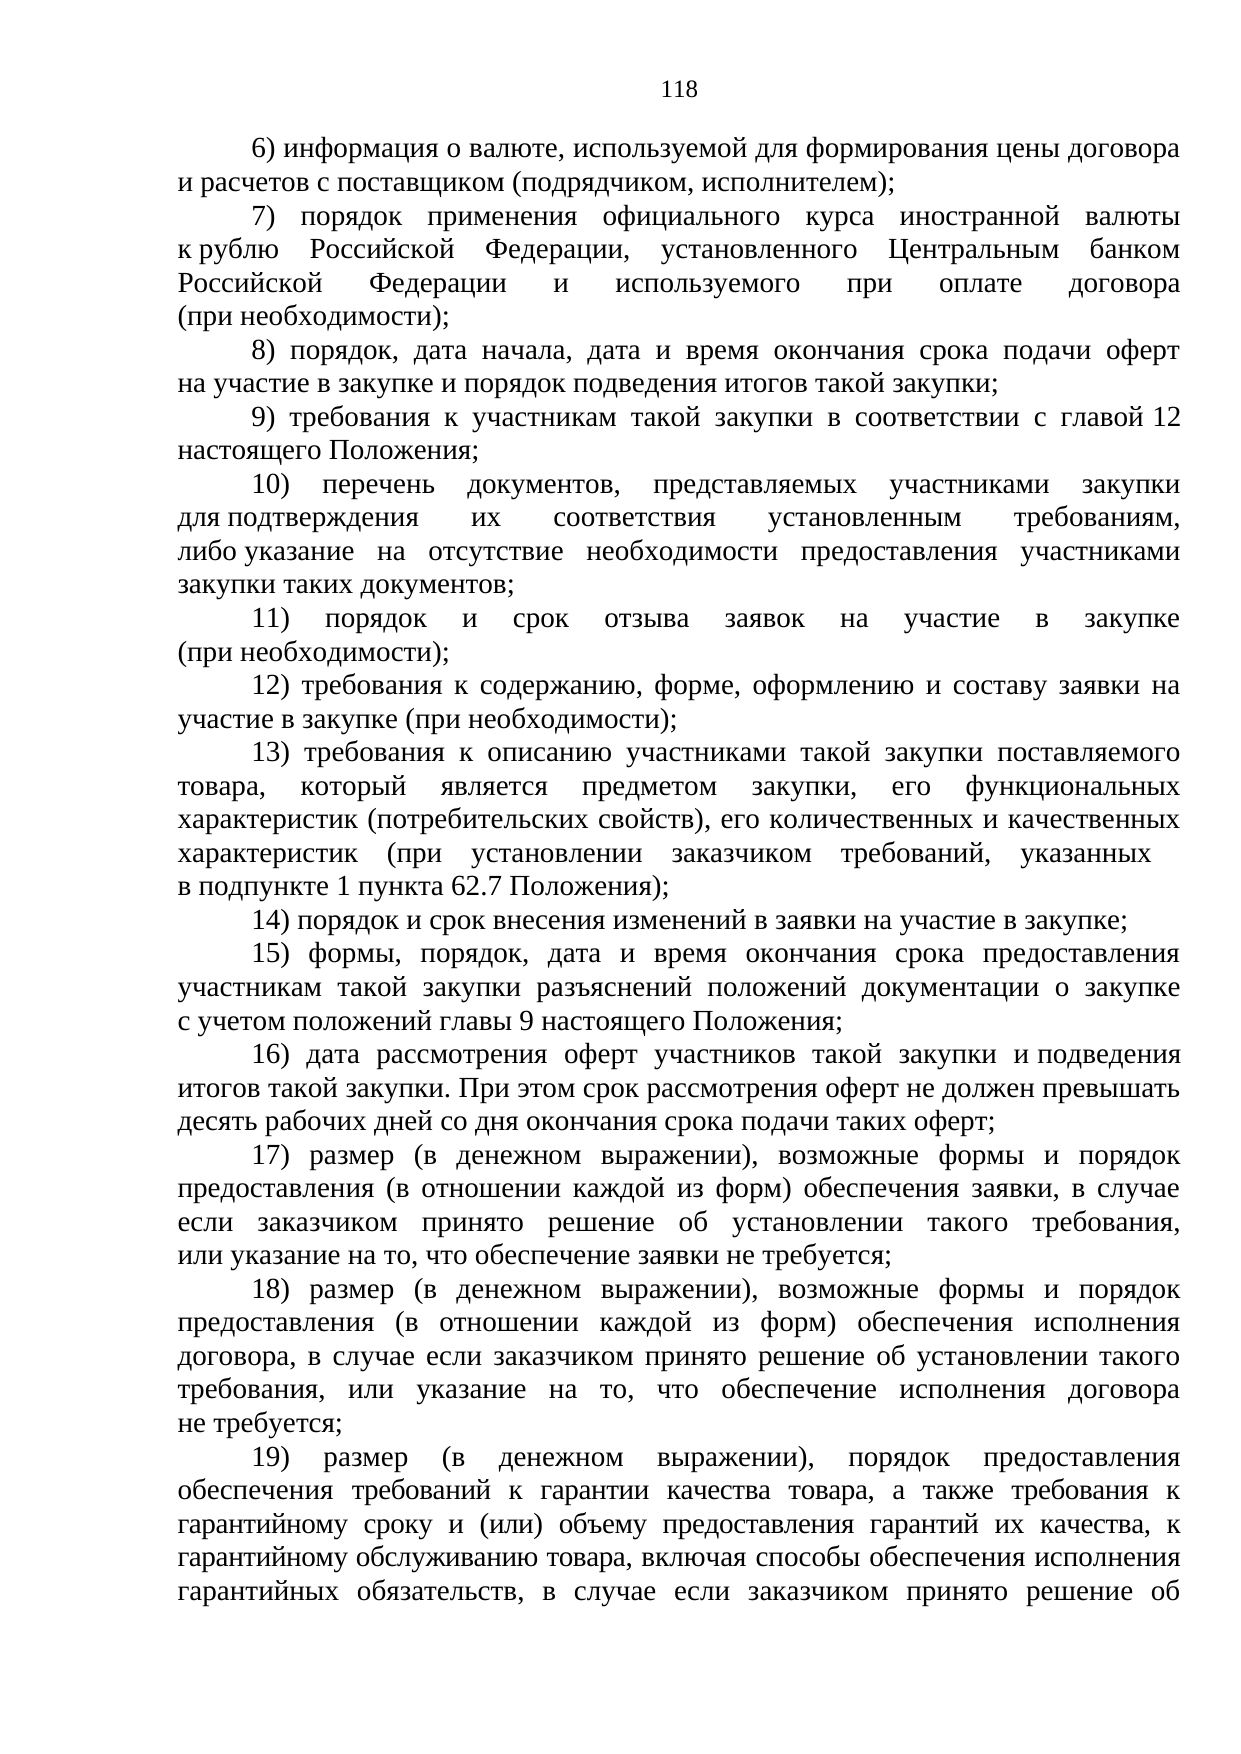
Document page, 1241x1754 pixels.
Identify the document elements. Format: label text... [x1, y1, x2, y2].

text 11) порядок и срок отзыва заявок на участие в закупке (при необходимости); [177, 600, 1181, 667]
text 17) размер (в денежном выражении), возможные формы и порядок предоставления (в отношении каждой из форм) обеспечения заявки, в случае если заказчиком принято решение об установлении такого требования, или указание на то, что обеспечение заявки не требуется; [177, 1137, 1181, 1271]
text 7) порядок применения официального курса иностранной валюты к рублю Российской Федерации, установленного Центральным банком Российской Федерации и используемого при оплате договора (при необходимости); [177, 198, 1181, 332]
text 18) размер (в денежном выражении), возможные формы и порядок предоставления (в отношении каждой из форм) обеспечения исполнения договора, в случае если заказчиком принято решение об установлении такого требования, или указание на то, что обеспечение исполнения договора не требуется; [177, 1271, 1181, 1439]
text 13) требования к описанию участниками такой закупки поставляемого товара, который является предметом закупки, его функциональных характеристик (потребительских свойств), его количественных и качественных характеристик (при установлении заказчиком требований, указанных в подпункте 1 пункта 62.7 Положения); [177, 734, 1181, 902]
text 8) порядок, дата начала, дата и время окончания срока подачи оферт на участие в закупке и порядок подведения итогов такой закупки; [177, 332, 1181, 399]
text 6) информация о валюте, используемой для формирования цены договора и расчетов с поставщиком (подрядчиком, исполнителем); [177, 131, 1181, 198]
text 9) требования к участникам такой закупки в соответствии с главой 12 настоящего Положения; [177, 399, 1181, 466]
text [177, 1439, 1181, 1606]
text 15) формы, порядок, дата и время окончания срока предоставления участникам такой закупки разъяснений положений документации о закупке с учетом положений главы 9 настоящего Положения; [177, 936, 1181, 1036]
text 10) перечень документов, представляемых участниками закупки для подтверждения их соответствия установленным требованиям, либо указание на отсутствие необходимости предоставления участниками закупки таких документов; [177, 466, 1181, 600]
text 14) порядок и срок внесения изменений в заявки на участие в закупке; [177, 902, 1181, 936]
text 16) дата рассмотрения оферт участников такой закупки и подведения итогов такой закупки. При этом срок рассмотрения оферт не должен превышать десять рабочих дней со дня окончания срока подачи таких оферт; [177, 1036, 1181, 1137]
text 12) требования к содержанию, форме, оформлению и составу заявки на участие в закупке (при необходимости); [177, 667, 1181, 734]
